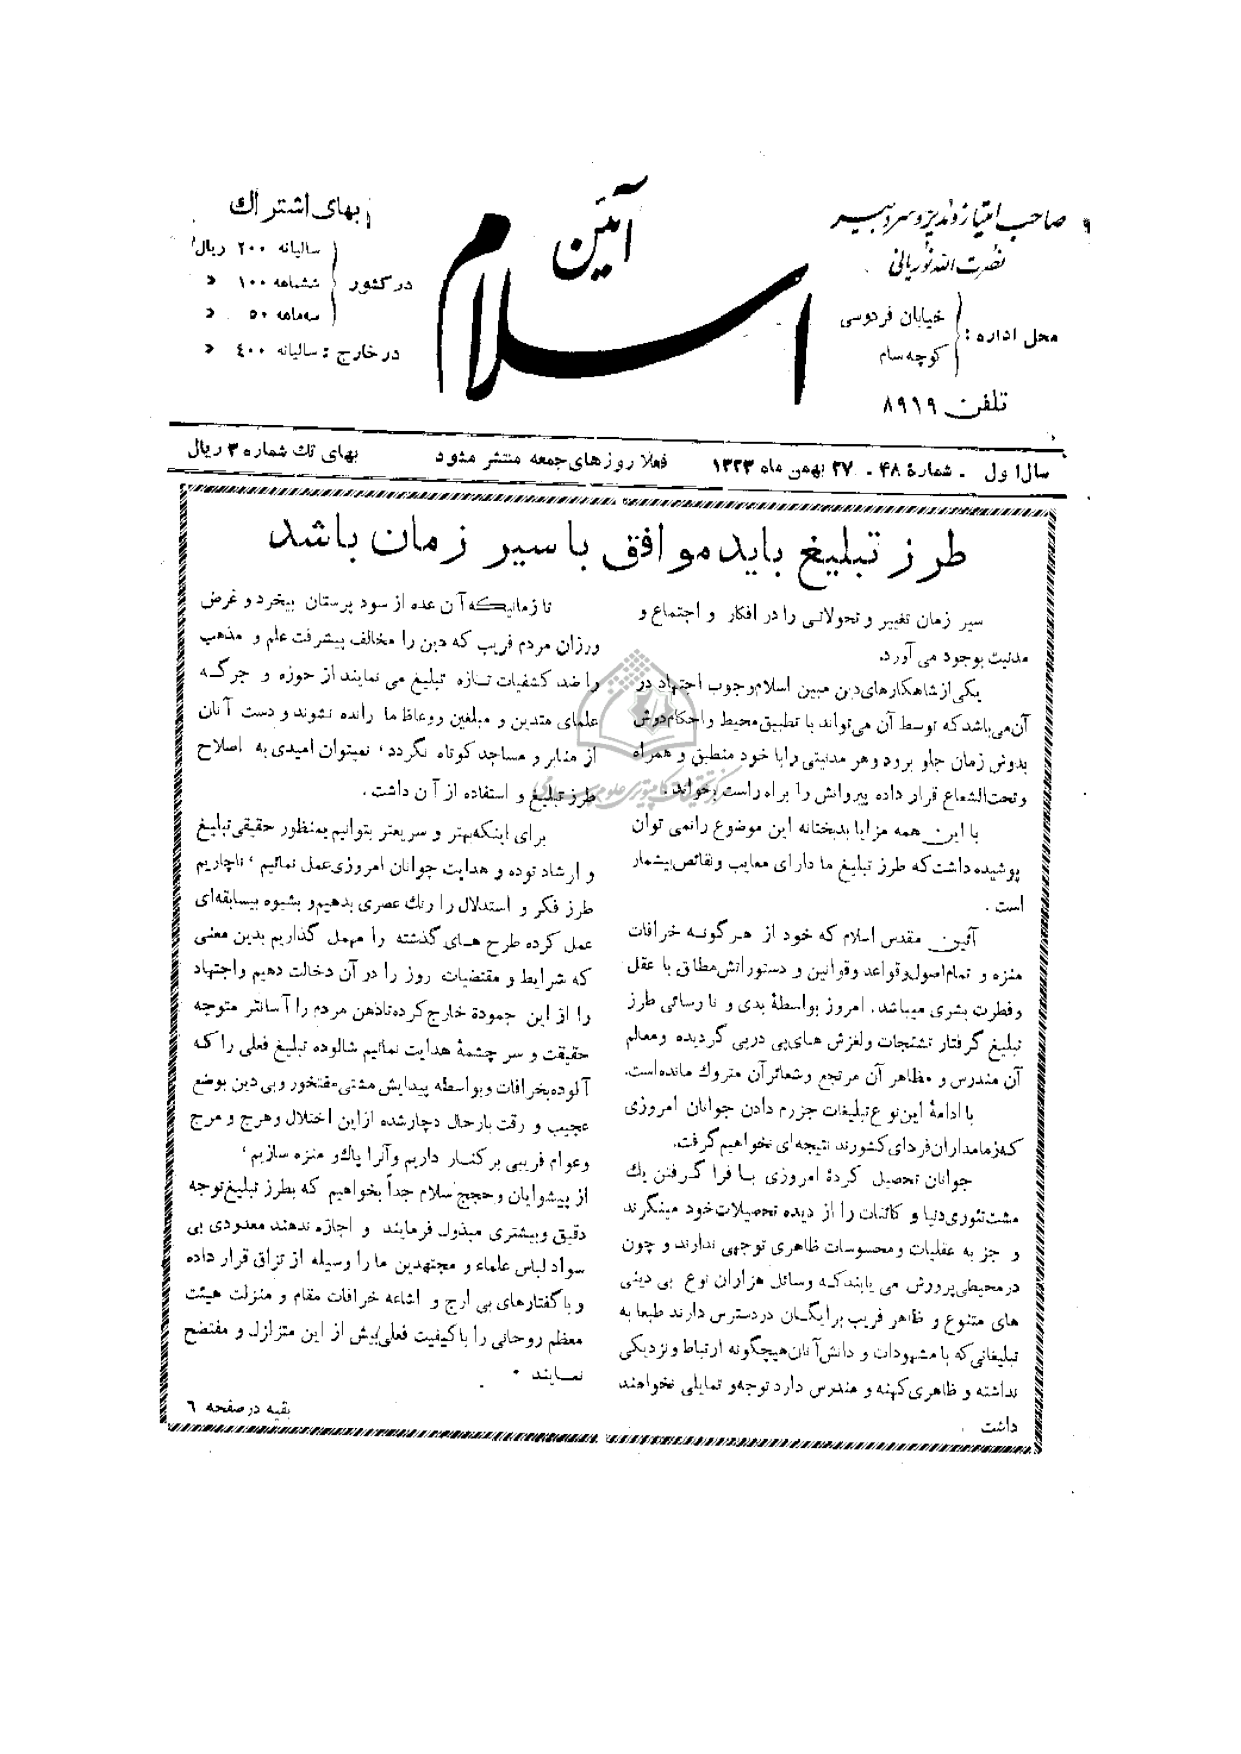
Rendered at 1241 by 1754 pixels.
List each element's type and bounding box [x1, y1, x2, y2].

picture [150, 150, 1090, 1497]
